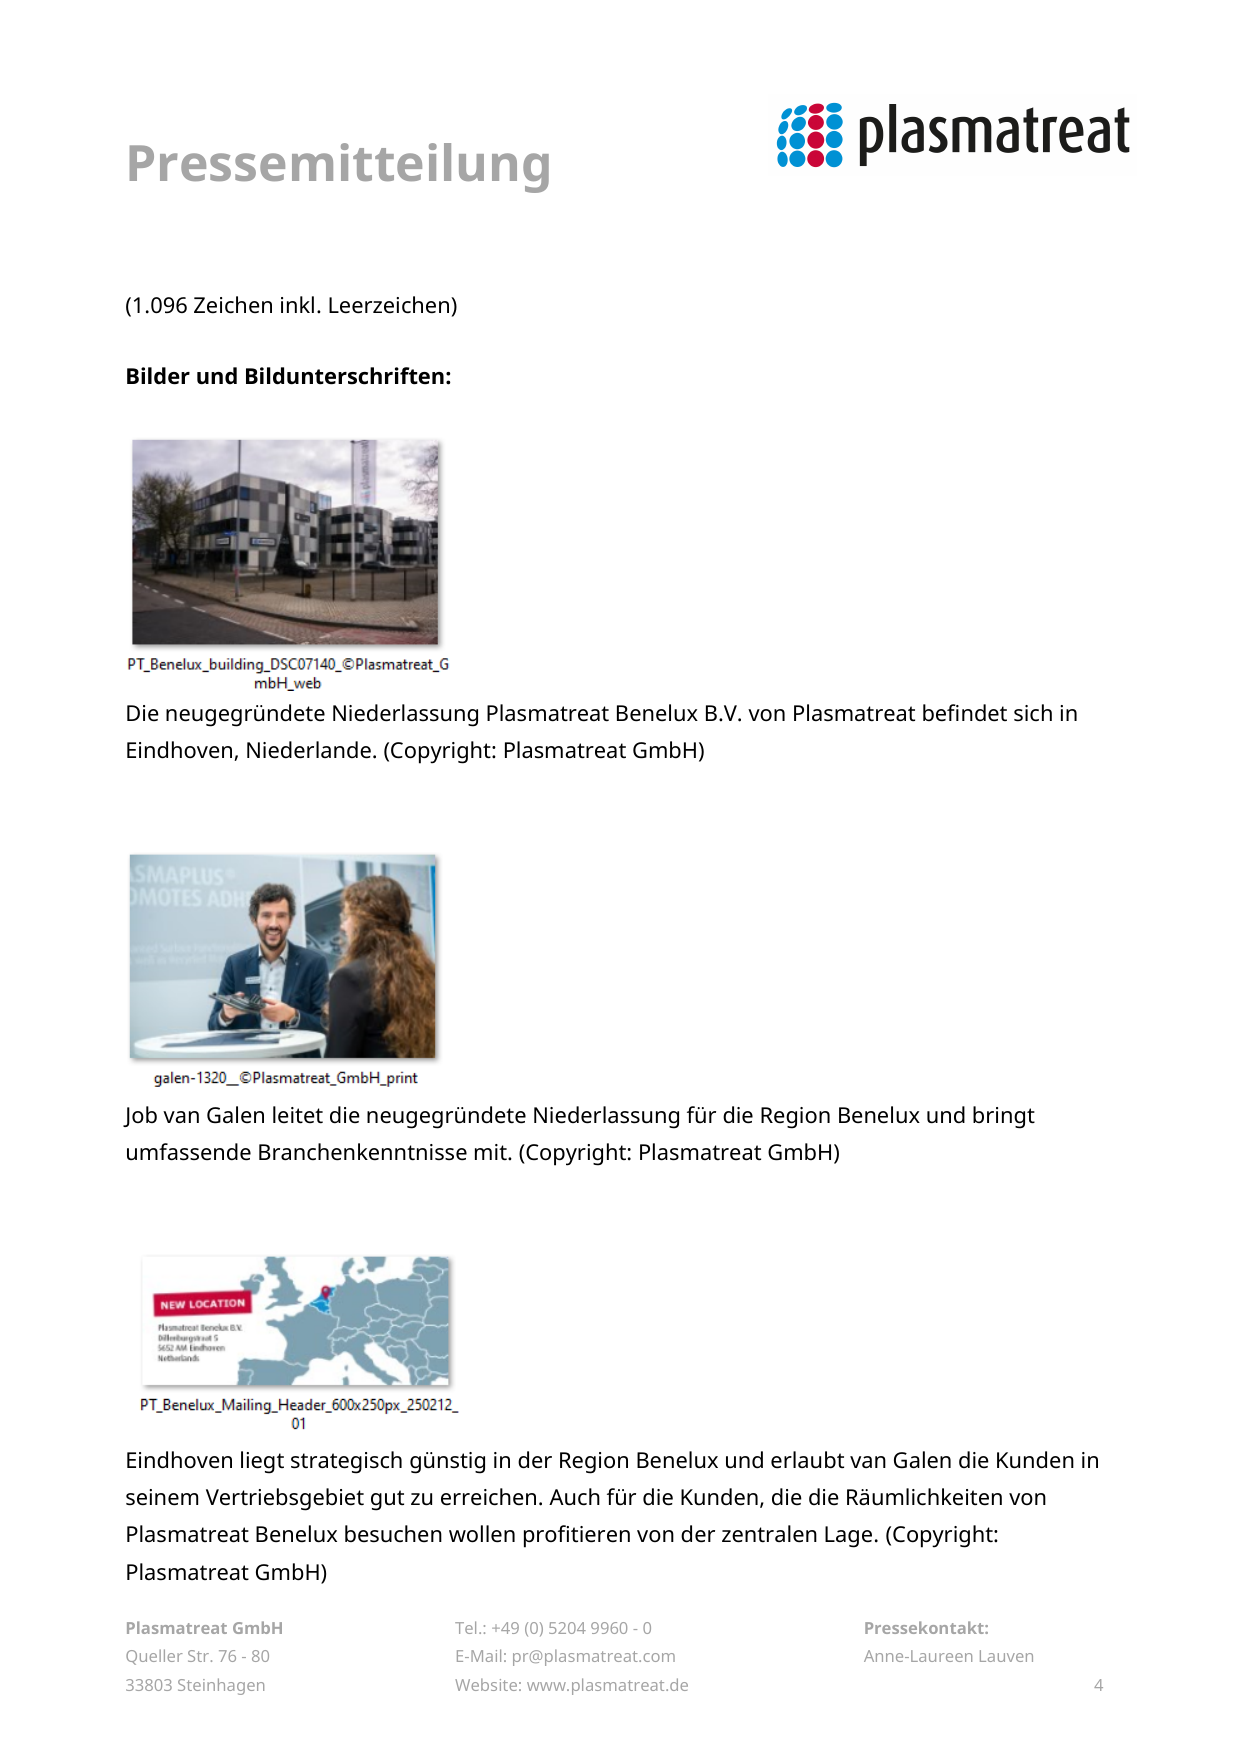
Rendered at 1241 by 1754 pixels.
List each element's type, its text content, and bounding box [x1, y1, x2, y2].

text Die neugegründete Niederlassung Plasmatreat Benelux B.V. von Plasmatreat befindet sich in Eindhoven, Niederlande. (Copyright: Plasmatreat GmbH) [125, 698, 1122, 765]
text Eindhoven liegt strategisch günstig in der Region Benelux und erlaubt van Galen die Kunden in seinem Vertriebsgebiet gut zu erreichen. Auch für die Kunden, die die Räumlichkeiten von Plasmatreat Benelux besuchen wollen profitieren von der zentralen Lage. (Copyright: Plasmatreat GmbH) [125, 1445, 1122, 1586]
picture [125, 1248, 466, 1438]
text Job van Galen leitet die neugegründete Niederlassung für die Region Benelux und bringt umfassende Branchenkenntnisse mit. (Copyright: Plasmatreat GmbH) [125, 1100, 1122, 1167]
text (1.096 Zeichen inkl. Leerzeichen) [125, 290, 1122, 320]
picture [125, 846, 444, 1092]
text Bilder und Bildunterschriften: [125, 361, 1122, 391]
picture [768, 94, 1138, 176]
picture [125, 435, 458, 691]
